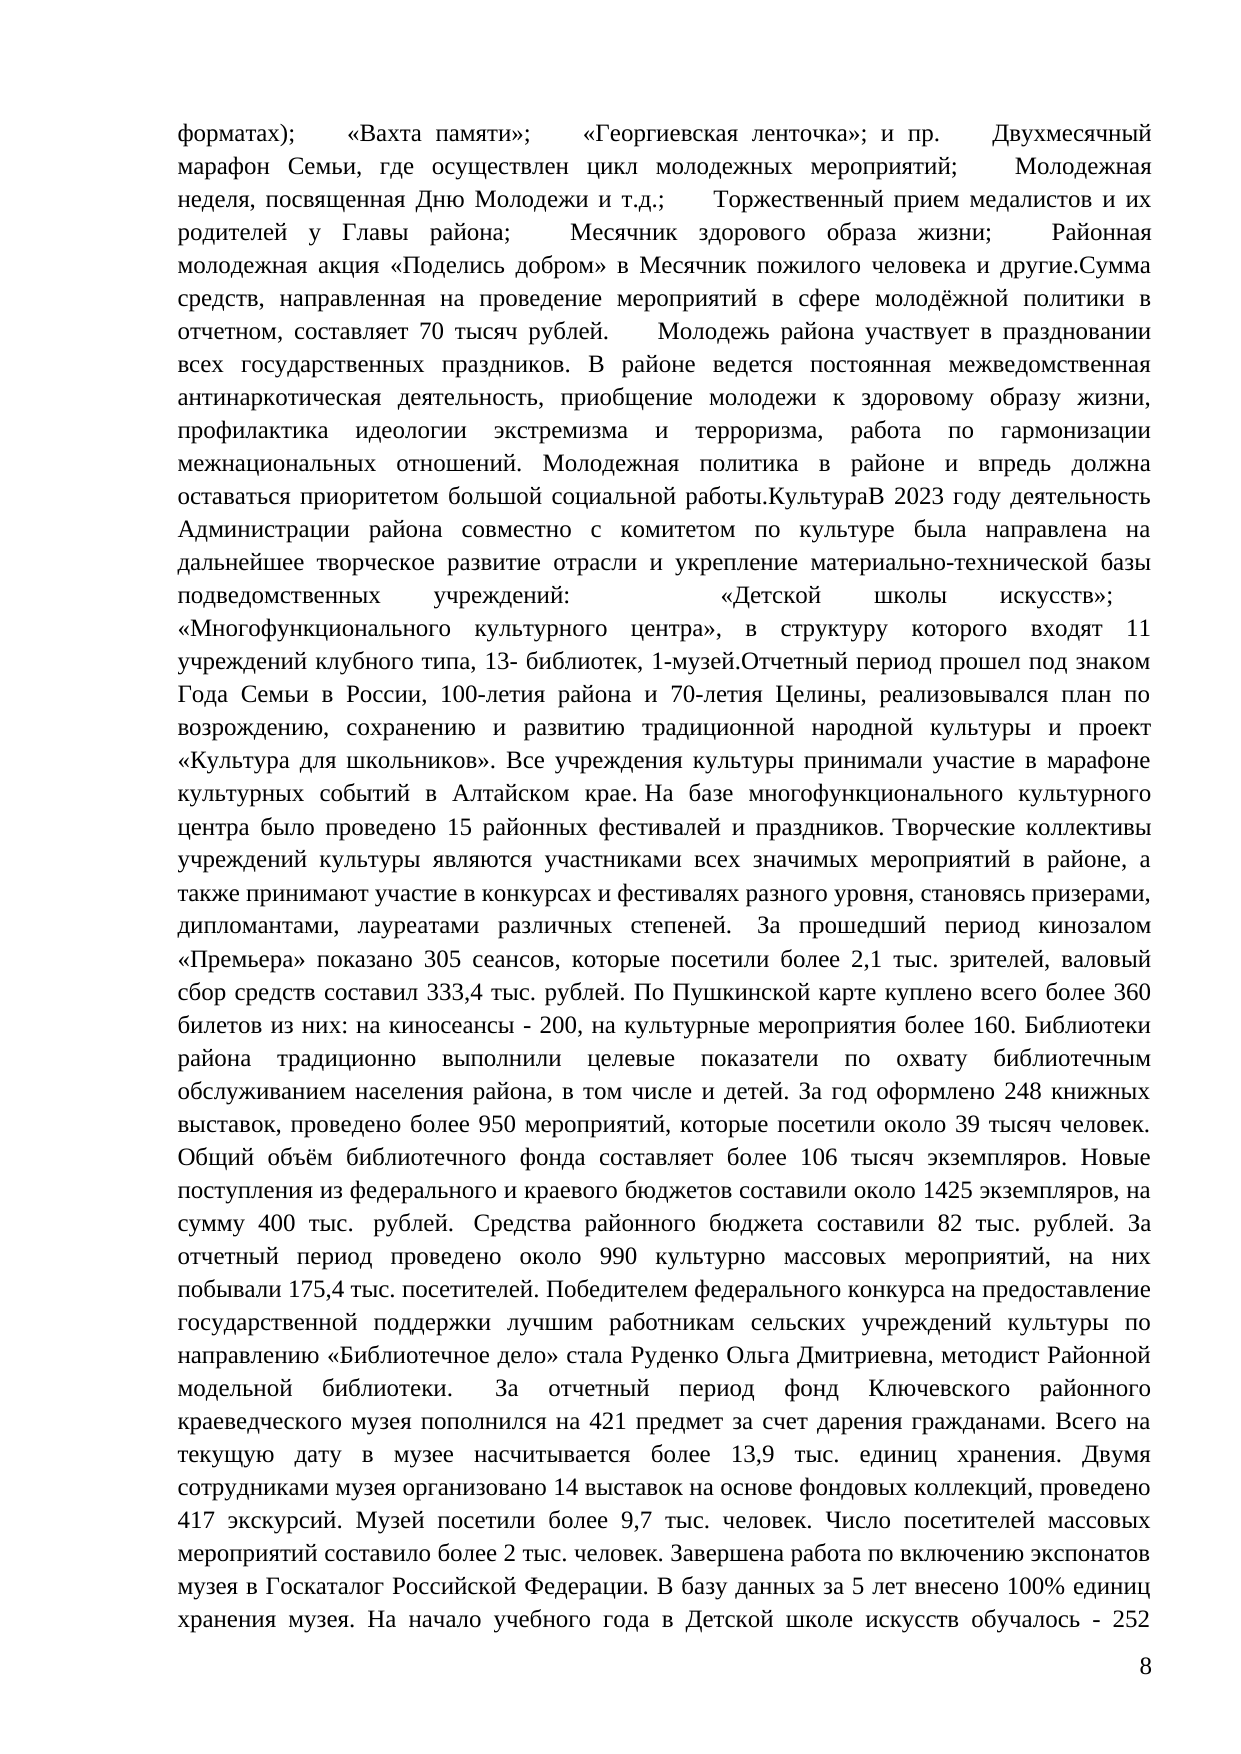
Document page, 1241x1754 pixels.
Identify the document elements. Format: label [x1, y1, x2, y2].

text [177, 118, 1152, 1633]
